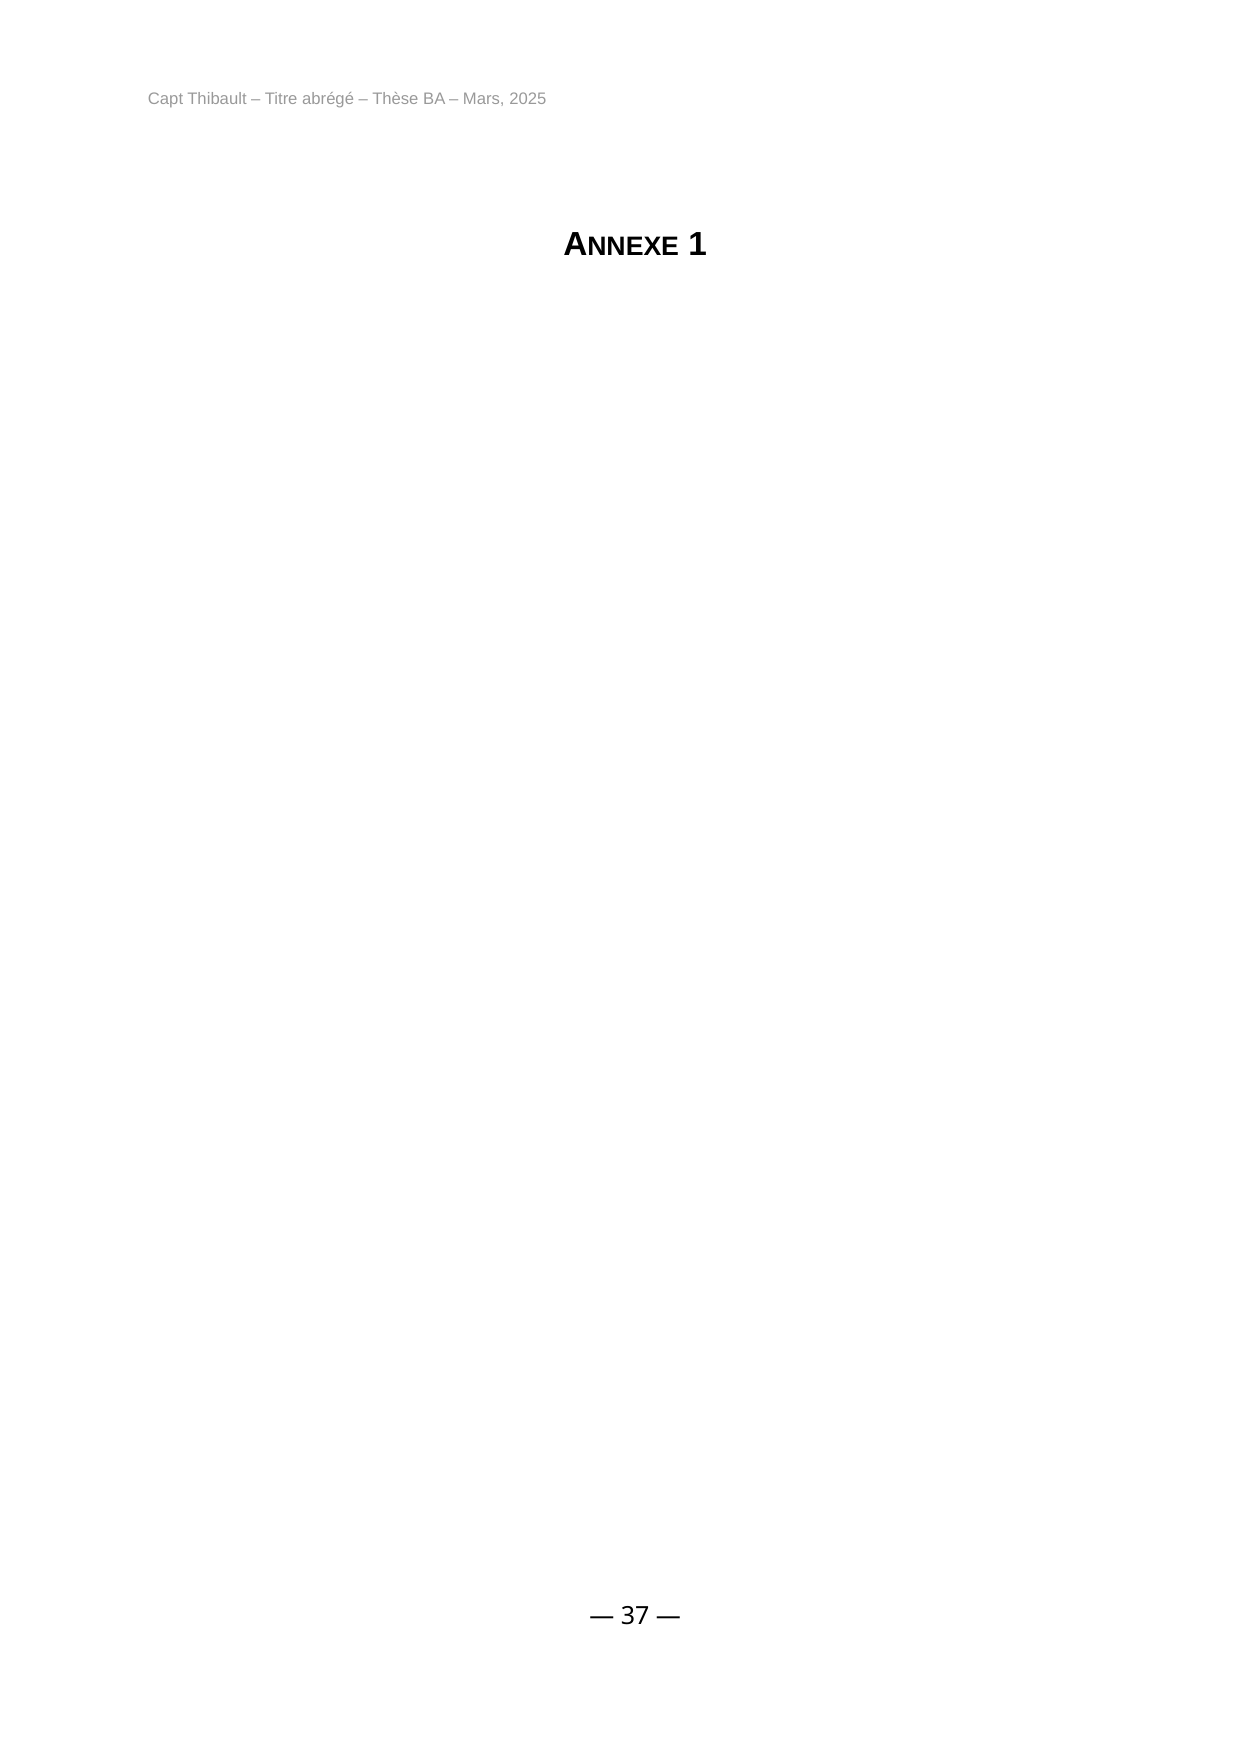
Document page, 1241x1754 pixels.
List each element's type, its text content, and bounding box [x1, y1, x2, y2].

text Annexe 1 [148, 224, 1122, 263]
